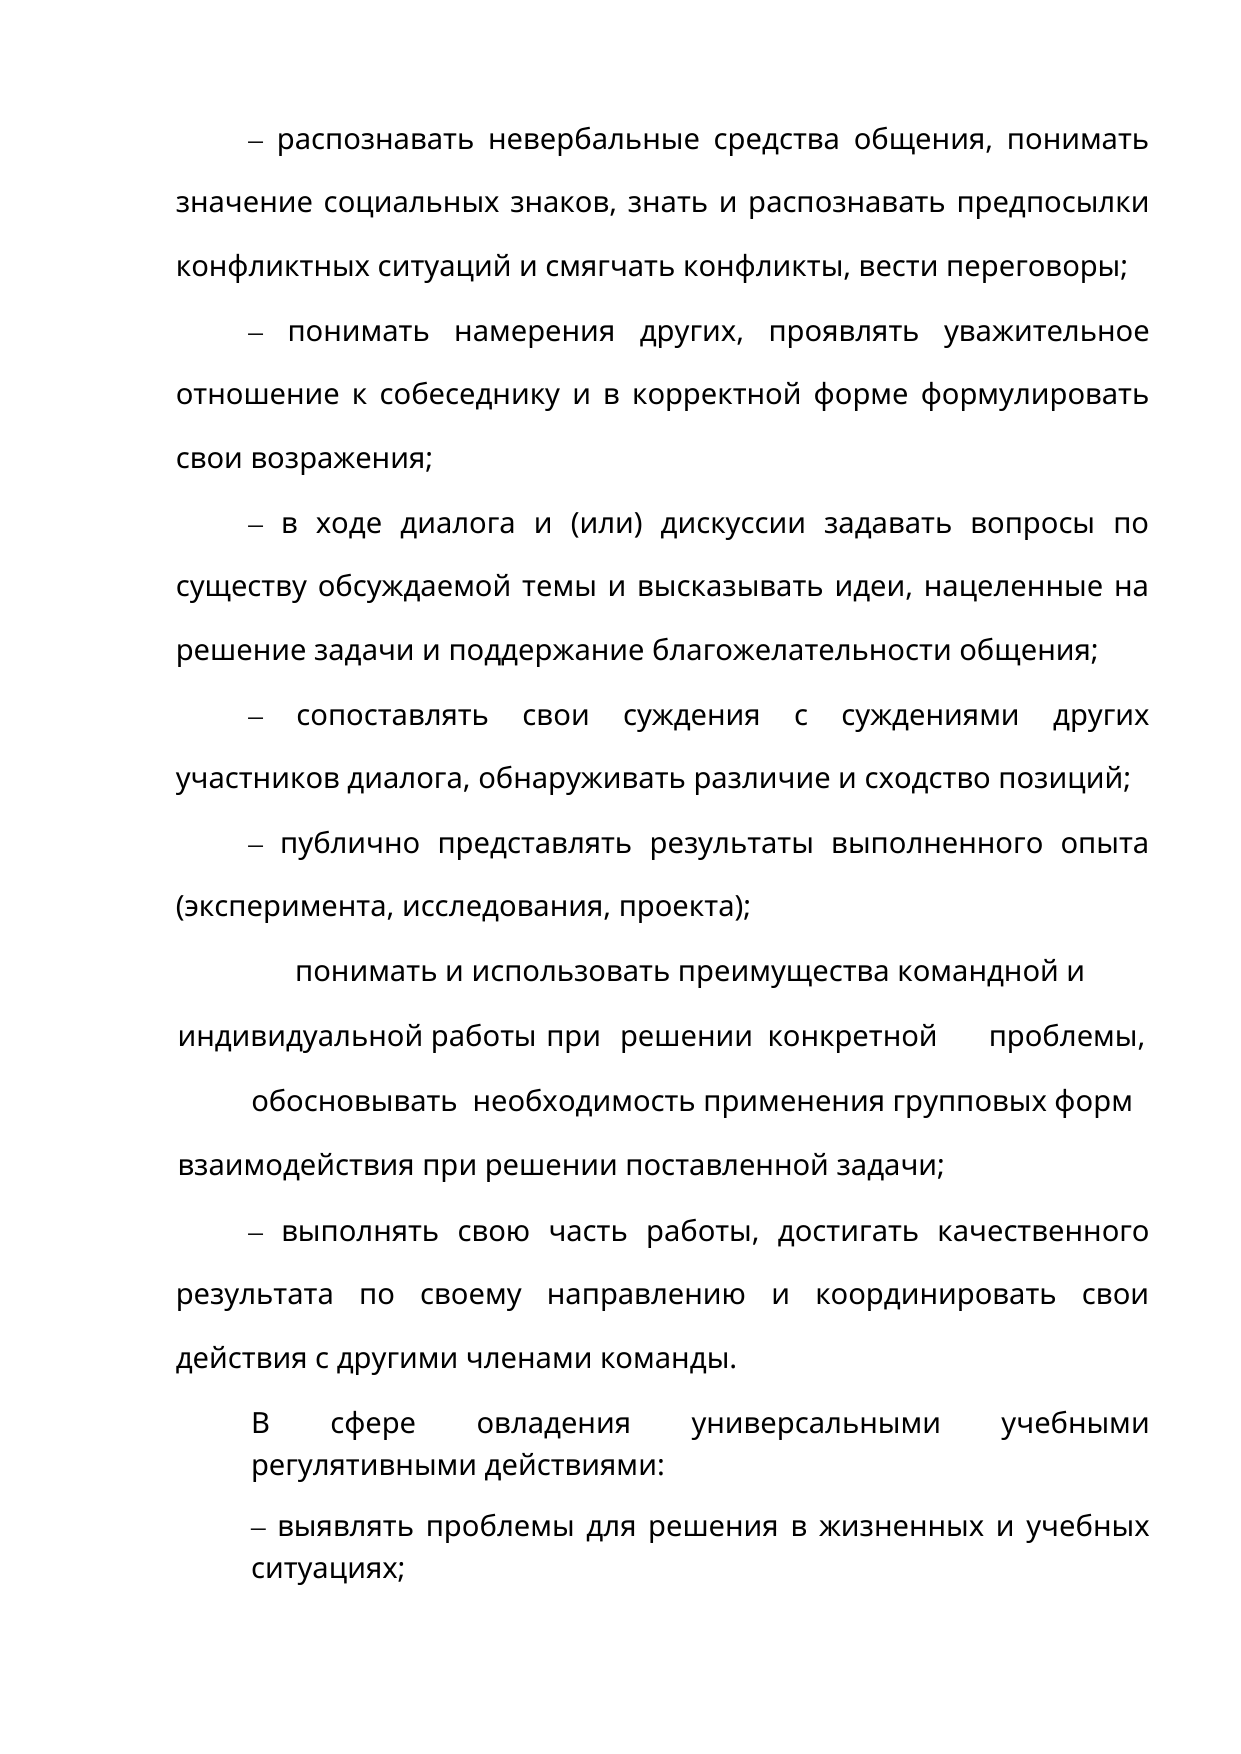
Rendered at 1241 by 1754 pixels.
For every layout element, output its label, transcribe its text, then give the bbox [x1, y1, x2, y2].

text ‒ выявлять проблемы для решения в жизненных и учебных ситуациях; [251, 1506, 1150, 1587]
text понимать и использовать преимущества командной и индивидуальной работы при решении конкретной проблемы, обосновывать необходимость применения групповых форм взаимодействия при решении поставленной задачи; [177, 951, 1152, 1184]
text ‒ распознавать невербальные средства общения, понимать значение социальных знаков, знать и распознавать предпосылки конфликтных ситуаций и смягчать конфликты, вести переговоры; [176, 118, 1150, 285]
text ‒ понимать намерения других, проявлять уважительное отношение к собеседнику и в корректной форме формулировать свои возражения; [176, 310, 1150, 477]
text ‒ выполнять свою часть работы, достигать качественного результата по своему направлению и координировать свои действия с другими членами команды. [176, 1210, 1150, 1377]
text ‒ сопоставлять свои суждения с суждениями других участников диалога, обнаруживать различие и сходство позиций; [176, 694, 1150, 797]
text ‒ публично представлять результаты выполненного опыта (эксперимента, исследования, проекта); [176, 822, 1150, 925]
text ‒ в ходе диалога и (или) дискуссии задавать вопросы по существу обсуждаемой темы и высказывать идеи, нацеленные на решение задачи и поддержание благожелательности общения; [176, 502, 1150, 668]
text В сфере овладения универсальными учебными регулятивными действиями: [251, 1402, 1150, 1484]
